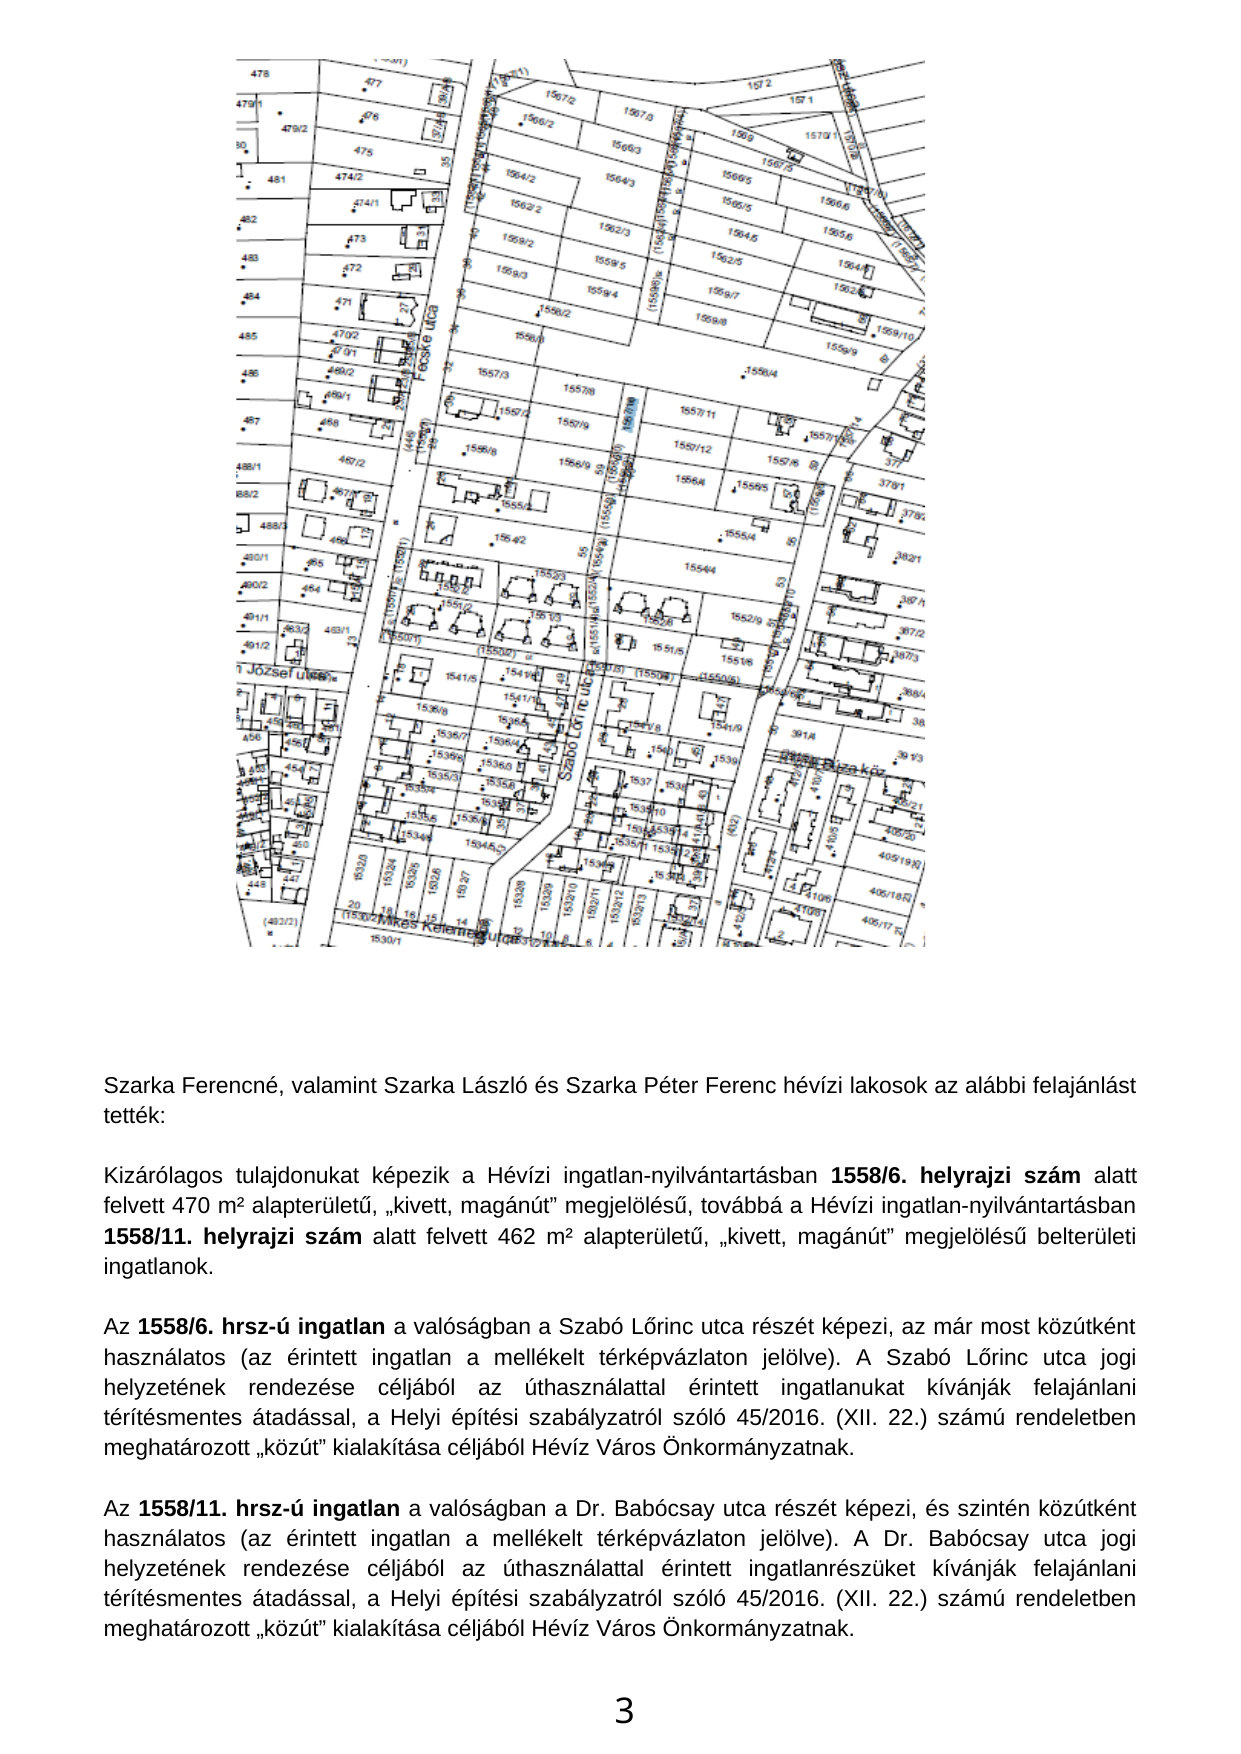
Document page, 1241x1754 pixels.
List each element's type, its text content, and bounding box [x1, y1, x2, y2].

text Kizárólagos tulajdonukat képezik a Hévízi ingatlan-nyilvántartásban 1558/6. helyrajzi szám alatt felvett 470 m² alapterületű, „kivett, magánút” megjelölésű, továbbá a Hévízi ingatlan-nyilvántartásban 1558/11. helyrajzi szám alatt felvett 462 m² alapterületű, „kivett, magánút” megjelölésű belterületi ingatlanok. [103, 1162, 1137, 1279]
text Az 1558/6. hrsz-ú ingatlan a valóságban a Szabó Lőrinc utca részét képezi, az már most közútként használatos (az érintett ingatlan a mellékelt térképvázlaton jelölve). A Szabó Lőrinc utca jogi helyzetének rendezése céljából az úthasználattal érintett ingatlanukat kívánják felajánlani térítésmentes átadással, a Helyi építési szabályzatról szóló 45/2016. (XII. 22.) számú rendeletben meghatározott „közút” kialakítása céljából Hévíz Város Önkormányzatnak. [103, 1313, 1137, 1460]
picture [236, 59, 926, 947]
text Szarka Ferencné, valamint Szarka László és Szarka Péter Ferenc hévízi lakosok az alábbi felajánlást tették: [103, 1072, 1137, 1128]
text Az 1558/11. hrsz-ú ingatlan a valóságban a Dr. Babócsay utca részét képezi, és szintén közútként használatos (az érintett ingatlan a mellékelt térképvázlaton jelölve). A Dr. Babócsay utca jogi helyzetének rendezése céljából az úthasználattal érintett ingatlanrészüket kívánják felajánlani térítésmentes átadással, a Helyi építési szabályzatról szóló 45/2016. (XII. 22.) számú rendeletben meghatározott „közút” kialakítása céljából Hévíz Város Önkormányzatnak. [103, 1494, 1137, 1642]
